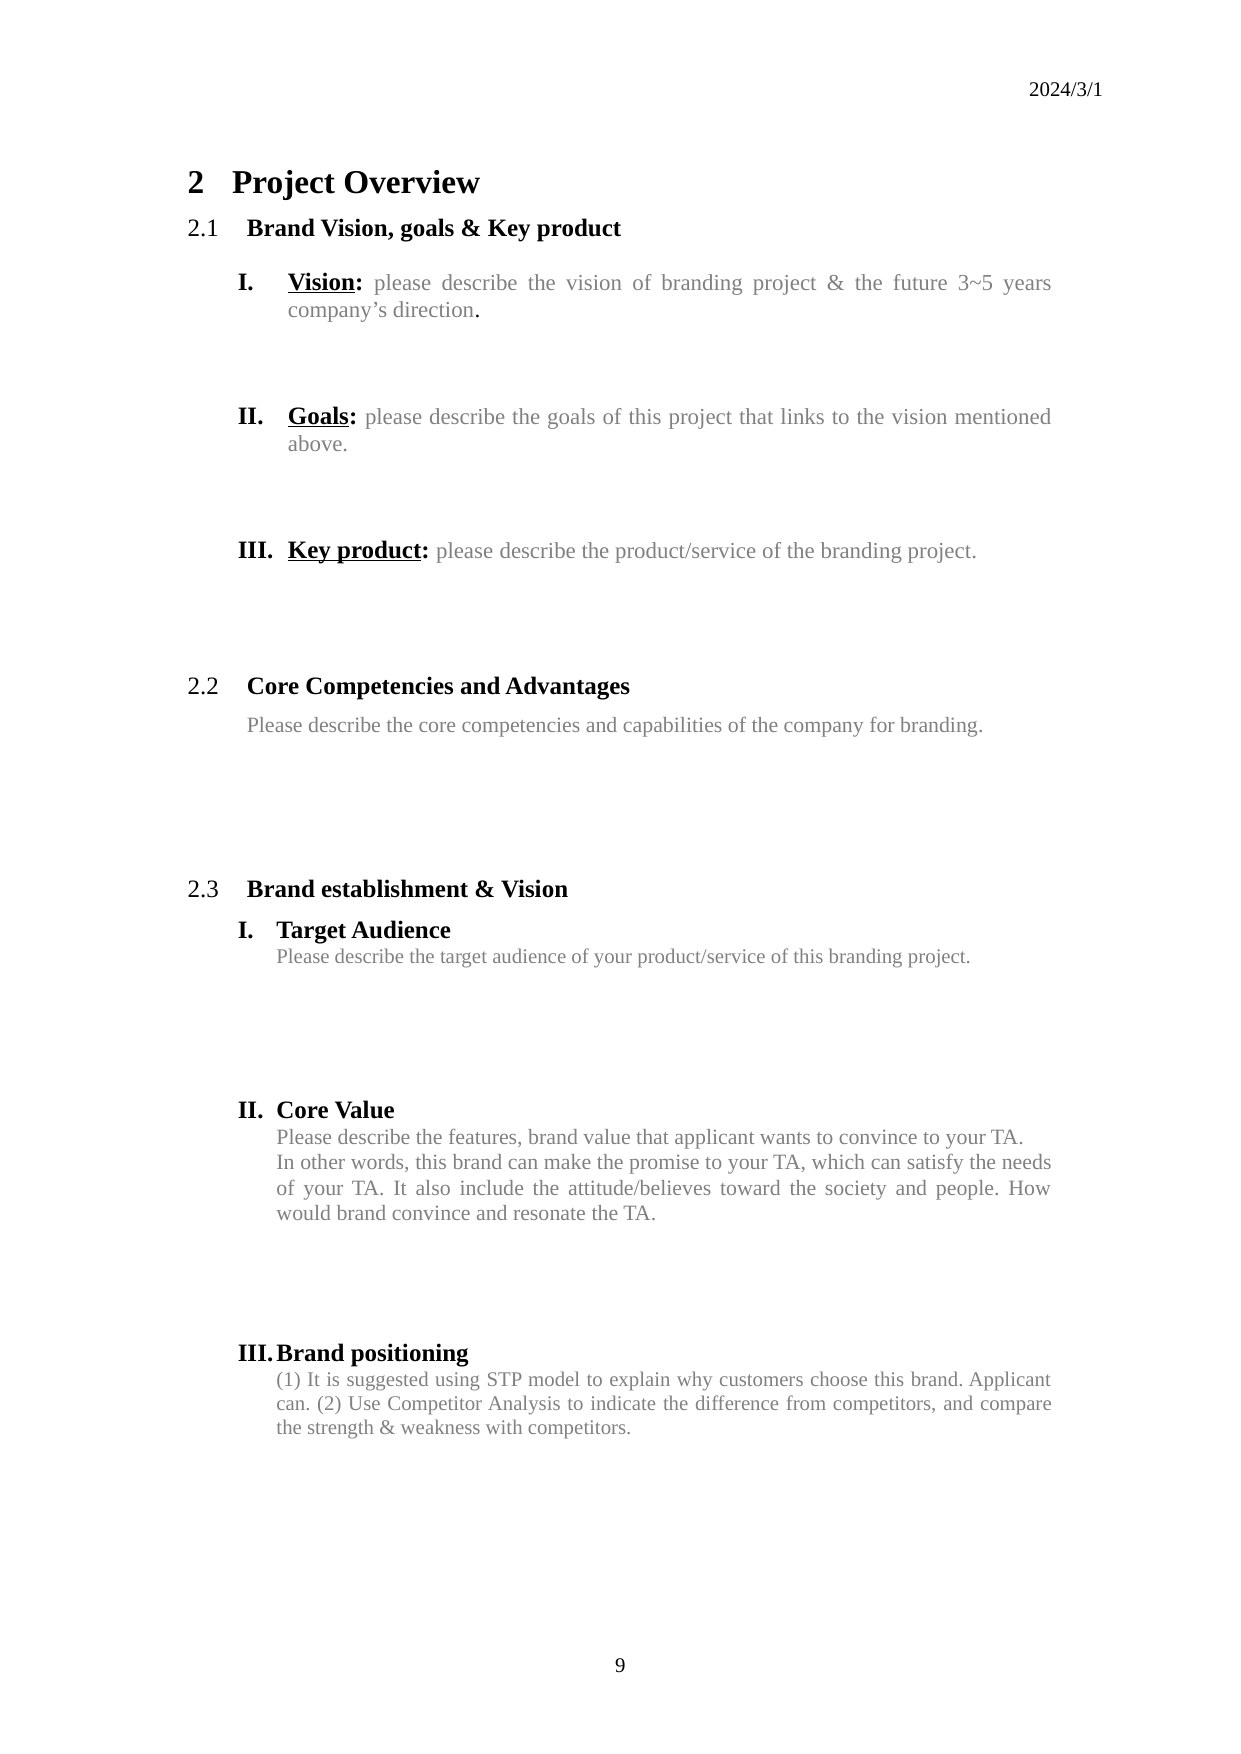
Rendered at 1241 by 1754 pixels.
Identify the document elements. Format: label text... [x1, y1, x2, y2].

list In other words, this brand can make the promise to your TA, which can satisfy the needs of your TA. It also include the attitude/believes toward the society and people. How would brand convince and resonate the TA. [276, 1149, 1053, 1225]
list Key product: please describe the product/service of the branding project. [238, 535, 1053, 563]
list Please describe the features, brand value that applicant wants to convince to your TA. [276, 1124, 1053, 1149]
list Brand establishment & Vision [187, 874, 1053, 902]
list Goals: please describe the goals of this project that links to the vision mentioned above. [238, 401, 1053, 456]
list Vision: please describe the vision of branding project & the future 3~5 years company’s direction. [238, 267, 1053, 322]
list (1) It is suggested using STP model to explain why customers choose this brand. Applicant can. (2) Use Competitor Analysis to indicate the difference from competitors, and compare the strength & weakness with competitors. [276, 1367, 1053, 1439]
list Core Competencies and Advantages [187, 671, 1053, 700]
list Brand Vision, goals & Key product [187, 213, 1053, 242]
list Target Audience [238, 915, 1053, 944]
list Brand positioning [238, 1338, 1053, 1367]
list Please describe the core competencies and capabilities of the company for branding. [247, 712, 1053, 737]
list Please describe the target audience of your product/service of this branding project. [276, 944, 1053, 968]
list Project Overview [187, 162, 1053, 201]
list Core Value [238, 1095, 1053, 1124]
